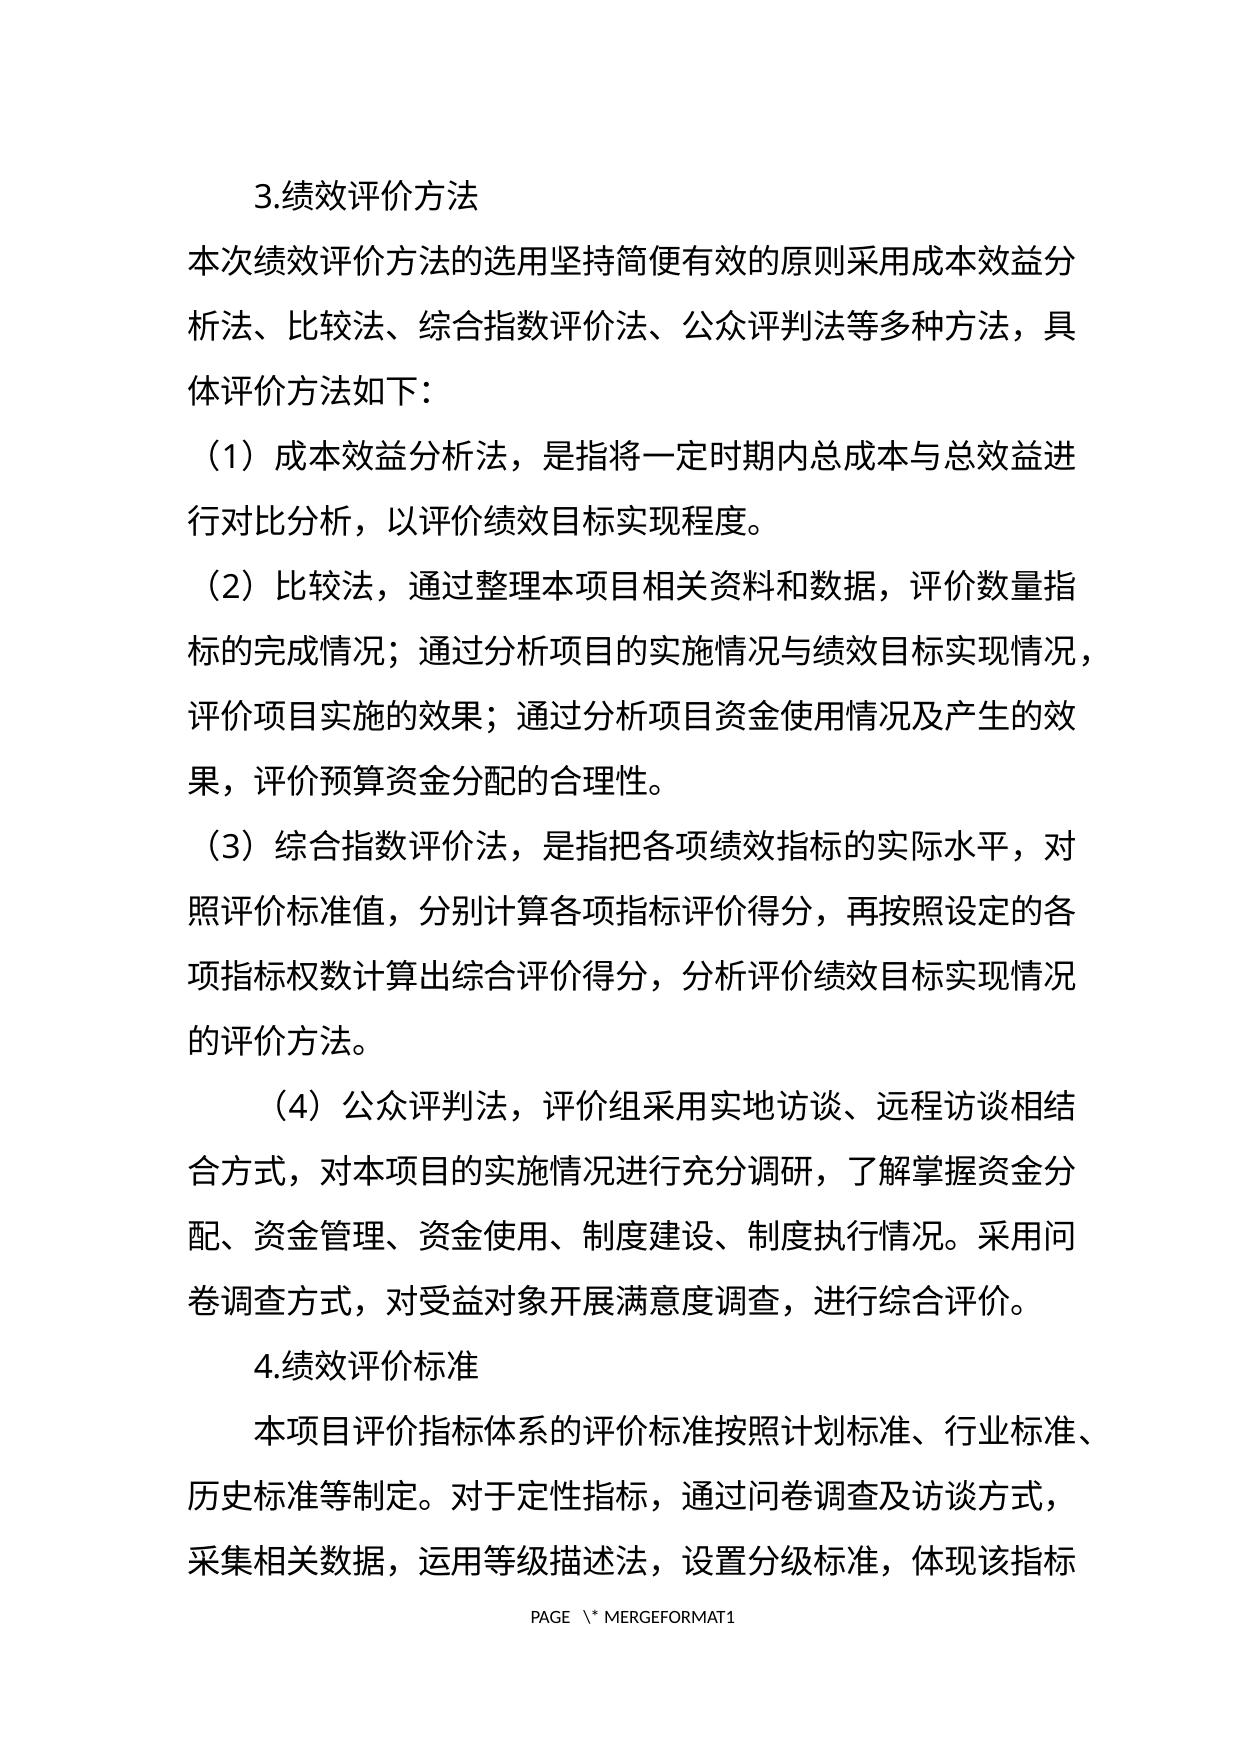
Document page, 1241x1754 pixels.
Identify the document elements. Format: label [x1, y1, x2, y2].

text [187, 162, 1078, 1592]
